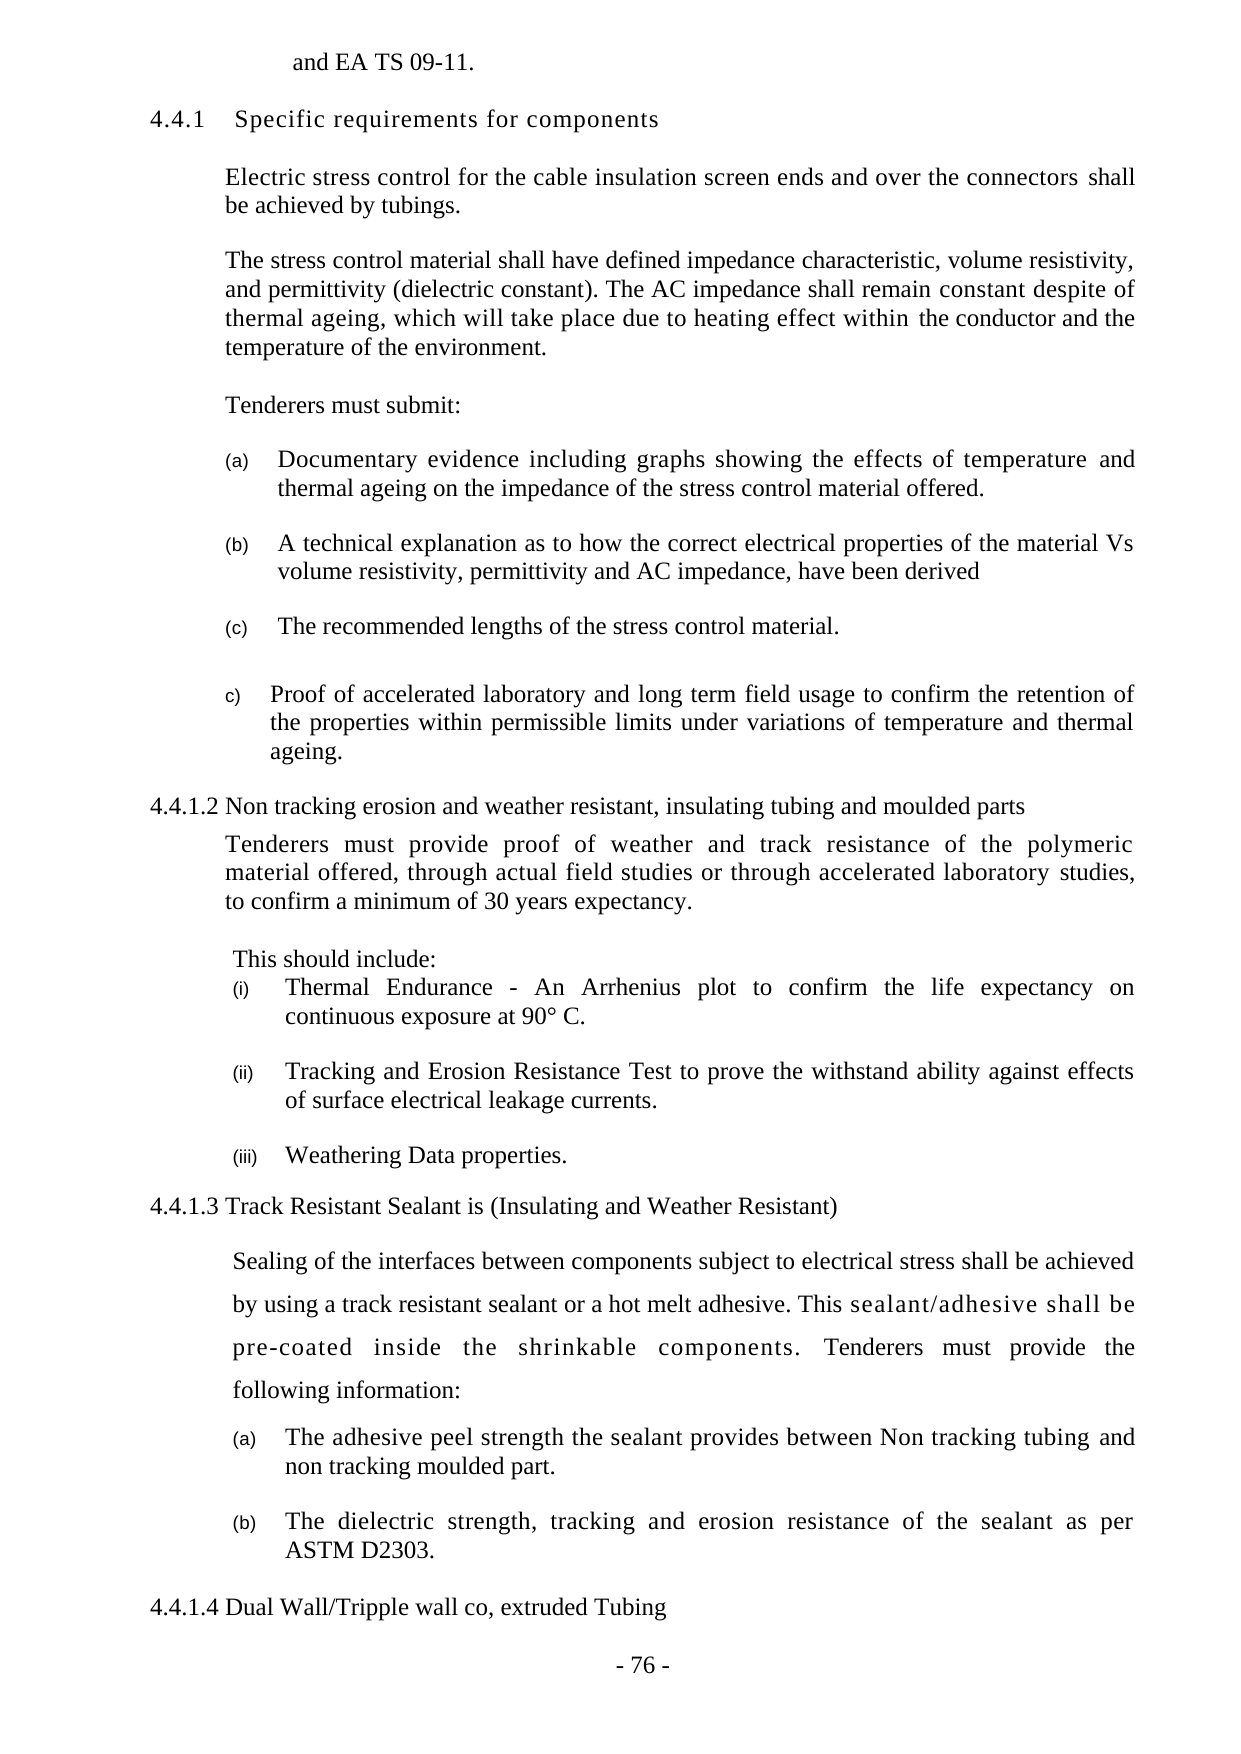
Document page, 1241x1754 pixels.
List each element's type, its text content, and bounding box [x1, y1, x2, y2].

text Sealing of the interfaces between components subject to electrical stress shall be achieved by using a track resistant sealant or a hot melt adhesive. This sealant/adhesive shall be pre-coated inside the shrinkable components. Tenderers must provide the following information: [232, 1246, 1135, 1404]
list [225, 47, 1135, 76]
list A technical explanation as to how the correct electrical properties of the material Vs volume resistivity, permittivity and AC impedance, have been derived [225, 528, 1135, 585]
text Tenderers must provide proof of weather and track resistance of the polymeric material offered, through actual field studies or through accelerated laboratory studies, to confirm a minimum of 30 years expectancy. [225, 829, 1135, 915]
list Tracking and Erosion Resistance Test to prove the withstand ability against effects of surface electrical leakage currents. [232, 1056, 1135, 1114]
text The stress control material shall have defined impedance characteristic, volume resistivity, and permittivity (dielectric constant). The AC impedance shall remain constant despite of thermal ageing, which will take place due to heating effect within the conductor and the temperature of the environment. [225, 246, 1135, 361]
text Electric stress control for the cable insulation screen ends and over the connectors shall be achieved by tubings. [225, 162, 1135, 219]
list The adhesive peel strength the sealant provides between Non tracking tubing and non tracking moulded part. [232, 1422, 1135, 1480]
list Documentary evidence including graphs showing the effects of temperature and thermal ageing on the impedance of the stress control material offered. [225, 444, 1135, 501]
list Weathering Data properties. [232, 1140, 1135, 1169]
text Tenderers must submit: [225, 391, 1135, 419]
list The recommended lengths of the stress control material. [225, 611, 1135, 640]
text 4.4.1.3 Track Resistant Sealant is (Insulating and Weather Resistant) [150, 1191, 1135, 1220]
text This should include: [232, 944, 1135, 972]
list Specific requirements for components [150, 104, 1135, 133]
text 4.4.1.4 Dual Wall/Tripple wall co, extruded Tubing [150, 1592, 1135, 1621]
text 4.4.1.2 Non tracking erosion and weather resistant, insulating tubing and moulded parts [150, 791, 1135, 820]
list The dielectric strength, tracking and erosion resistance of the sealant as per ASTM D2303. [232, 1506, 1135, 1564]
list Proof of accelerated laboratory and long term field usage to confirm the retention of the properties within permissible limits under variations of temperature and thermal ageing. [225, 679, 1135, 765]
list Thermal Endurance - An Arrhenius plot to confirm the life expectancy on continuous exposure at 90° C. [232, 972, 1135, 1030]
